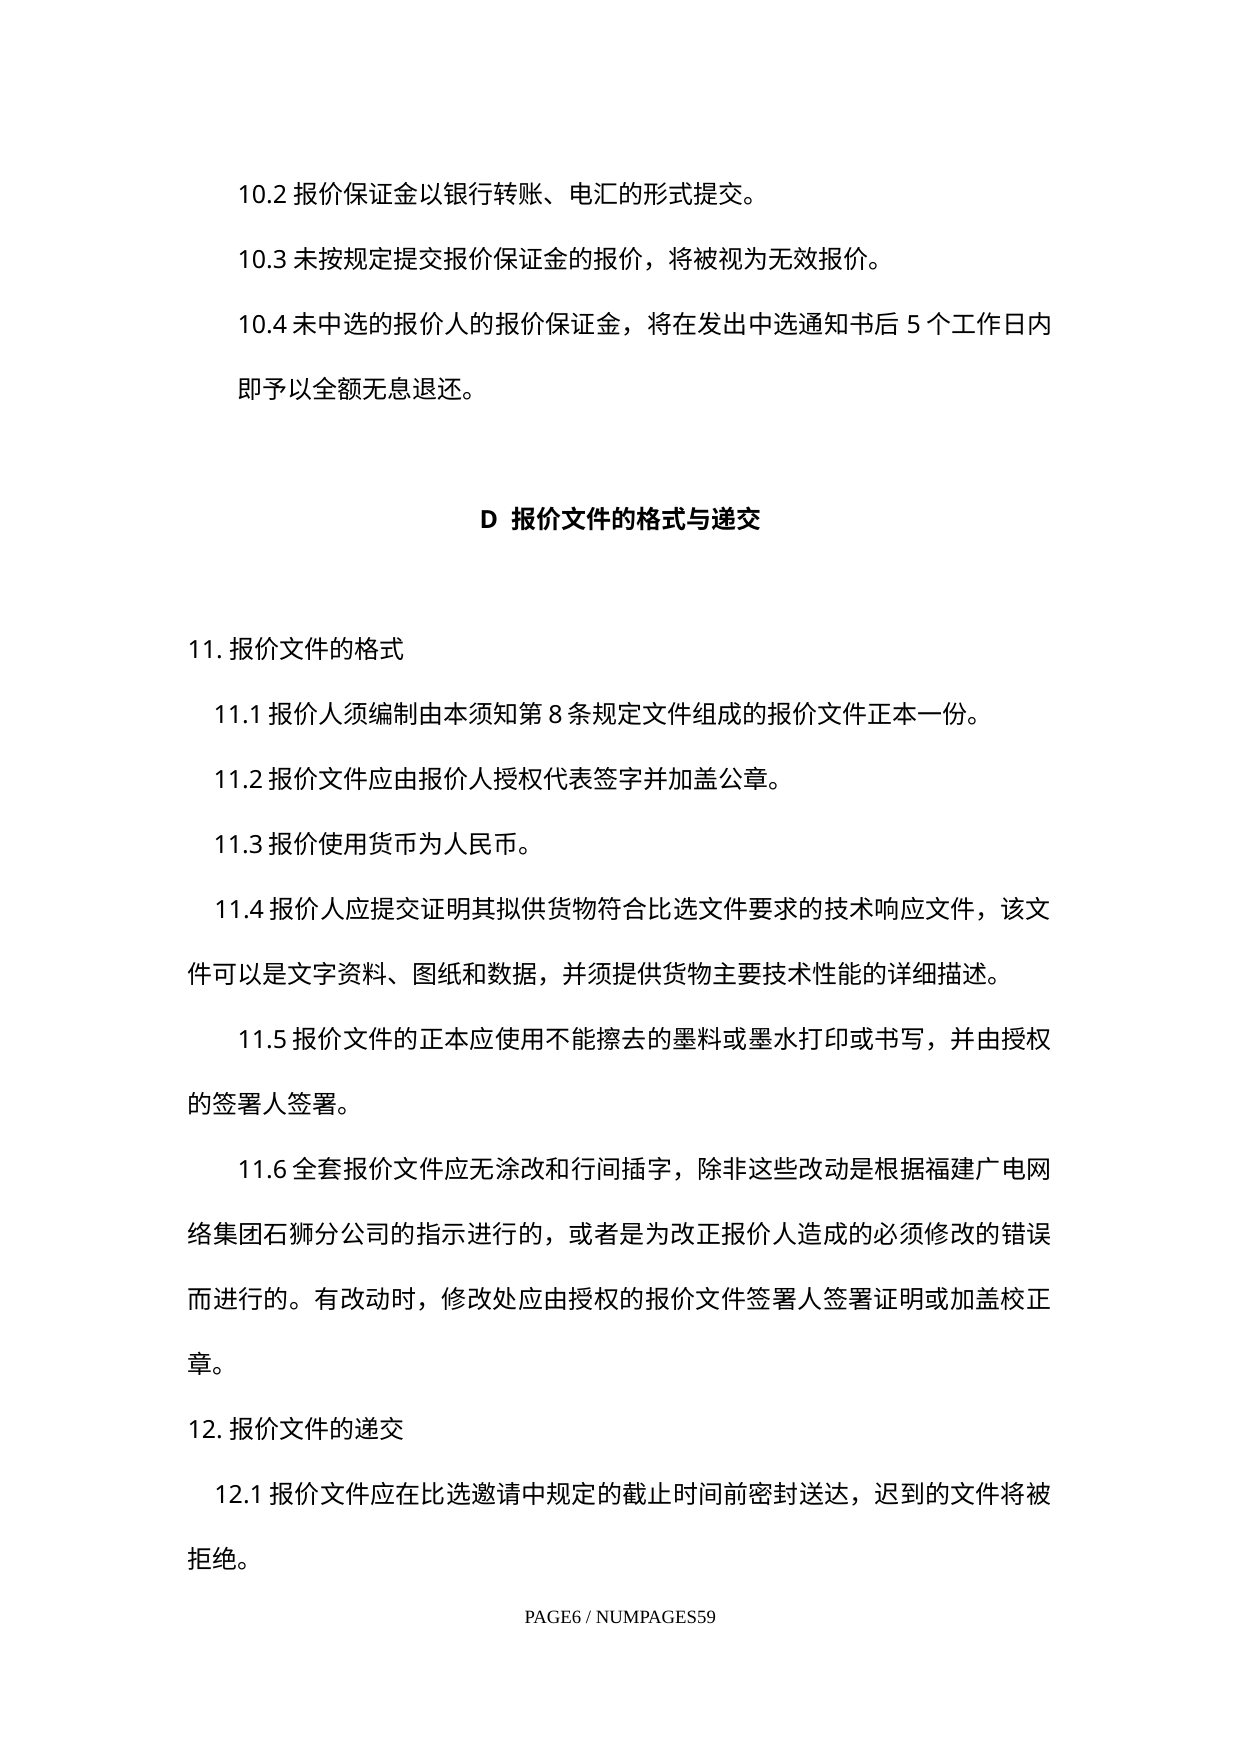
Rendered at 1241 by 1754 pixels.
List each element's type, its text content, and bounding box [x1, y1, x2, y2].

text 11.3报价使用货币为人民币。 [187, 810, 1053, 875]
text 11.6全套报价文件应无涂改和行间插字，除非这些改动是根据福建广电网络集团石狮分公司的指示进行的，或者是为改正报价人造成的必须修改的错误而进行的。有改动时，修改处应由授权的报价文件签署人签署证明或加盖校正章。 [187, 1135, 1053, 1395]
text 11.4报价人应提交证明其拟供货物符合比选文件要求的技术响应文件，该文件可以是文字资料、图纸和数据，并须提供货物主要技术性能的详细描述。 [187, 875, 1053, 1005]
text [187, 160, 1053, 420]
text 11. 报价文件的格式 [187, 615, 1053, 680]
text D 报价文件的格式与递交 [187, 485, 1053, 550]
text 11.1报价人须编制由本须知第8条规定文件组成的报价文件正本一份。 [187, 680, 1053, 745]
text 12. 报价文件的递交 [187, 1395, 1053, 1460]
text 11.2报价文件应由报价人授权代表签字并加盖公章。 [187, 745, 1053, 810]
text 11.5报价文件的正本应使用不能擦去的墨料或墨水打印或书写，并由授权的签署人签署。 [187, 1005, 1053, 1135]
text 12.1报价文件应在比选邀请中规定的截止时间前密封送达，迟到的文件将被拒绝。 [187, 1460, 1053, 1590]
